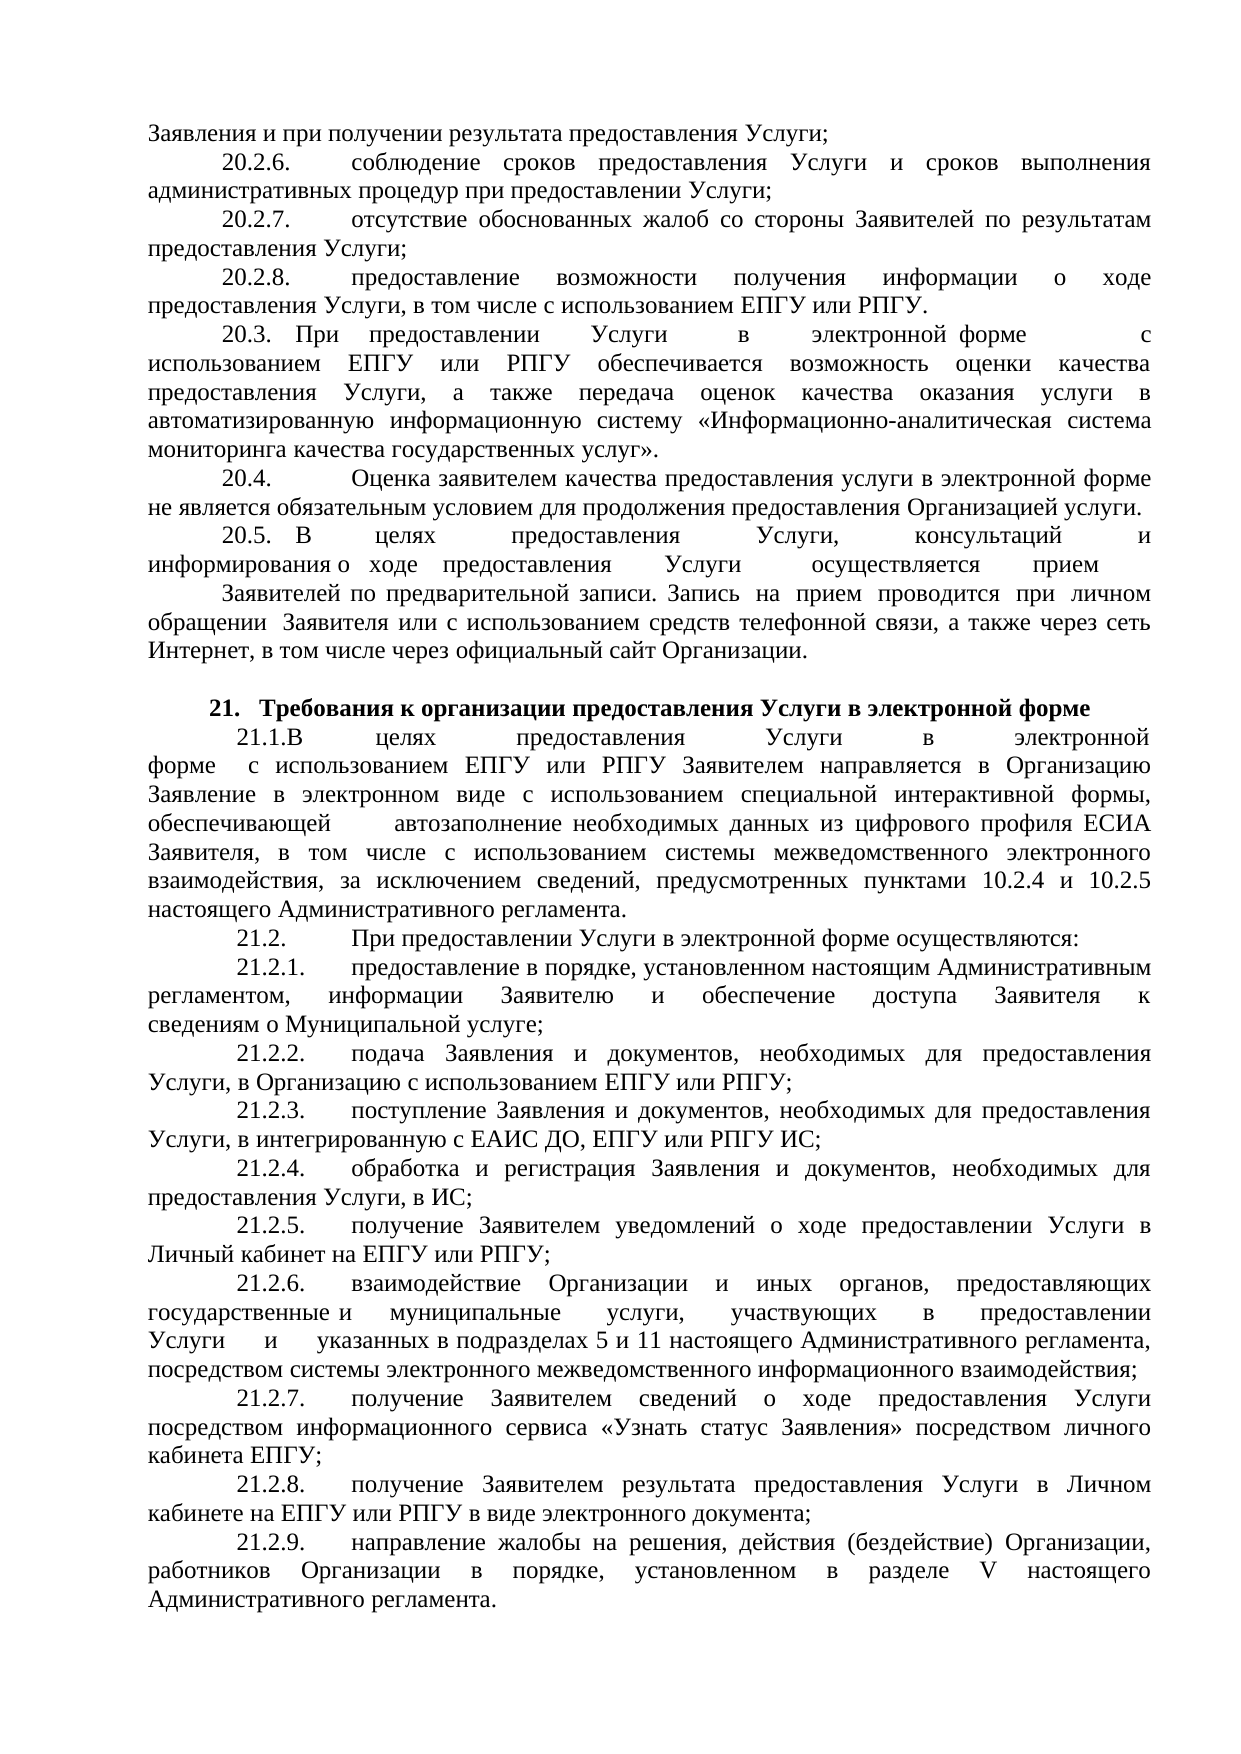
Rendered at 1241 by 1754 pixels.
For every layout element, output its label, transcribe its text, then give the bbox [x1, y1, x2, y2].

list соблюдение сроков предоставления Услуги и сроков выполнения административных процедур при предоставлении Услуги; [148, 147, 1151, 204]
list В целях предоставления Услуги, консультаций и информирования о ходе предоставления Услуги осуществляется прием Заявителей по предварительной записи. Запись на прием проводится при личном обращении Заявителя или с использованием средств телефонной связи, а также через сеть Интернет, в том числе через официальный сайт Организации. [148, 521, 1151, 664]
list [148, 118, 1151, 147]
list Оценка заявителем качества предоставления услуги в электронной форме не является обязательным условием для продолжения предоставления Организацией услуги. [148, 463, 1151, 521]
list поступление Заявления и документов, необходимых для предоставления Услуги, в интегрированную с ЕАИС ДО, ЕПГУ или РПГУ ИС; [148, 1096, 1151, 1153]
list предоставление возможности получения информации о ходе предоставления Услуги, в том числе с использованием ЕПГУ или РПГУ. [148, 262, 1151, 319]
list получение Заявителем результата предоставления Услуги в Личном кабинете на ЕПГУ или РПГУ в виде электронного документа; [148, 1469, 1151, 1527]
list предоставление в порядке, установленном настоящим Административным регламентом, информации Заявителю и обеспечение доступа Заявителя к сведениям о Муниципальной услуге; [148, 952, 1151, 1038]
list взаимодействие Организации и иных органов, предоставляющих государственные и муниципальные услуги, участвующих в предоставлении Услуги и указанных в подразделах 5 и 11 настоящего Административного регламента, посредством системы электронного межведомственного информационного взаимодействия; [148, 1268, 1151, 1383]
list подача Заявления и документов, необходимых для предоставления Услуги, в Организацию с использованием ЕПГУ или РПГУ; [148, 1038, 1151, 1096]
list обработка и регистрация Заявления и документов, необходимых для предоставления Услуги, в ИС; [148, 1153, 1151, 1211]
list получение Заявителем сведений о ходе предоставления Услуги посредством информационного сервиса «Узнать статус Заявления» посредством личного кабинета ЕПГУ; [148, 1383, 1151, 1469]
list направление жалобы на решения, действия (бездействие) Организации, работников Организации в порядке, установленном в разделе V настоящего Административного регламента. [148, 1527, 1151, 1613]
list получение Заявителем уведомлений о ходе предоставлении Услуги в Личный кабинет на ЕПГУ или РПГУ; [148, 1211, 1151, 1268]
list Требования к организации предоставления Услуги в электронной форме [148, 693, 1152, 722]
text 21.1.В целях предоставления Услуги в электронной форме с использованием ЕПГУ или РПГУ Заявителем направляется в Организацию Заявление в электронном виде с использованием специальной интерактивной формы, обеспечивающей автозаполнение необходимых данных из цифрового профиля ЕСИА Заявителя, в том числе с использованием системы межведомственного электронного взаимодействия, за исключением сведений, предусмотренных пунктами 10.2.4 и 10.2.5 настоящего Административного регламента. [148, 722, 1151, 923]
list отсутствие обоснованных жалоб со стороны Заявителей по результатам предоставления Услуги; [148, 204, 1151, 262]
list При предоставлении Услуги в электронной форме осуществляются: [148, 923, 1151, 952]
list При предоставлении Услуги в электронной форме с использованием ЕПГУ или РПГУ обеспечивается возможность оценки качества предоставления Услуги, а также передача оценок качества оказания услуги в автоматизированную информационную систему «Информационно-аналитическая система мониторинга качества государственных услуг». [148, 319, 1151, 463]
